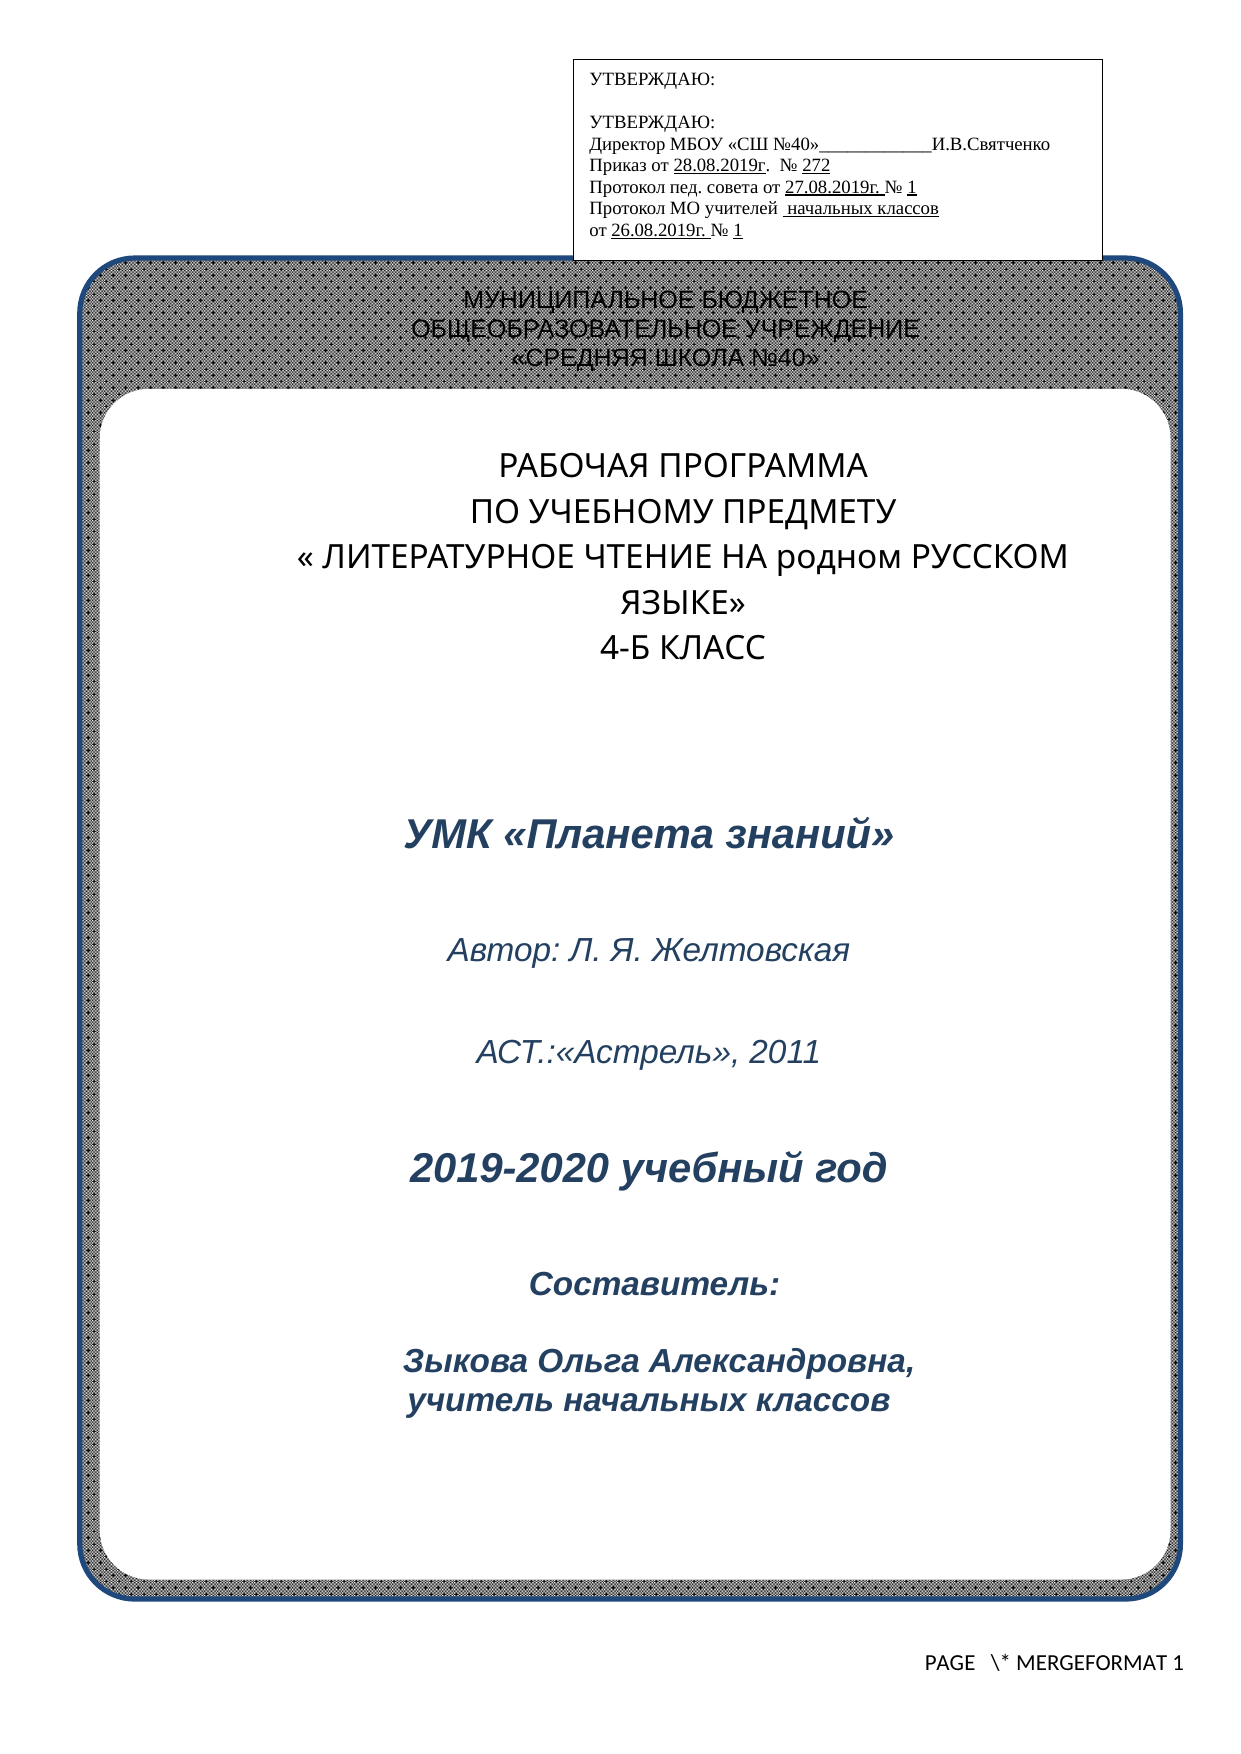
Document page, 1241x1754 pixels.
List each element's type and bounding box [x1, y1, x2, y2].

picture [83, 261, 1177, 1596]
